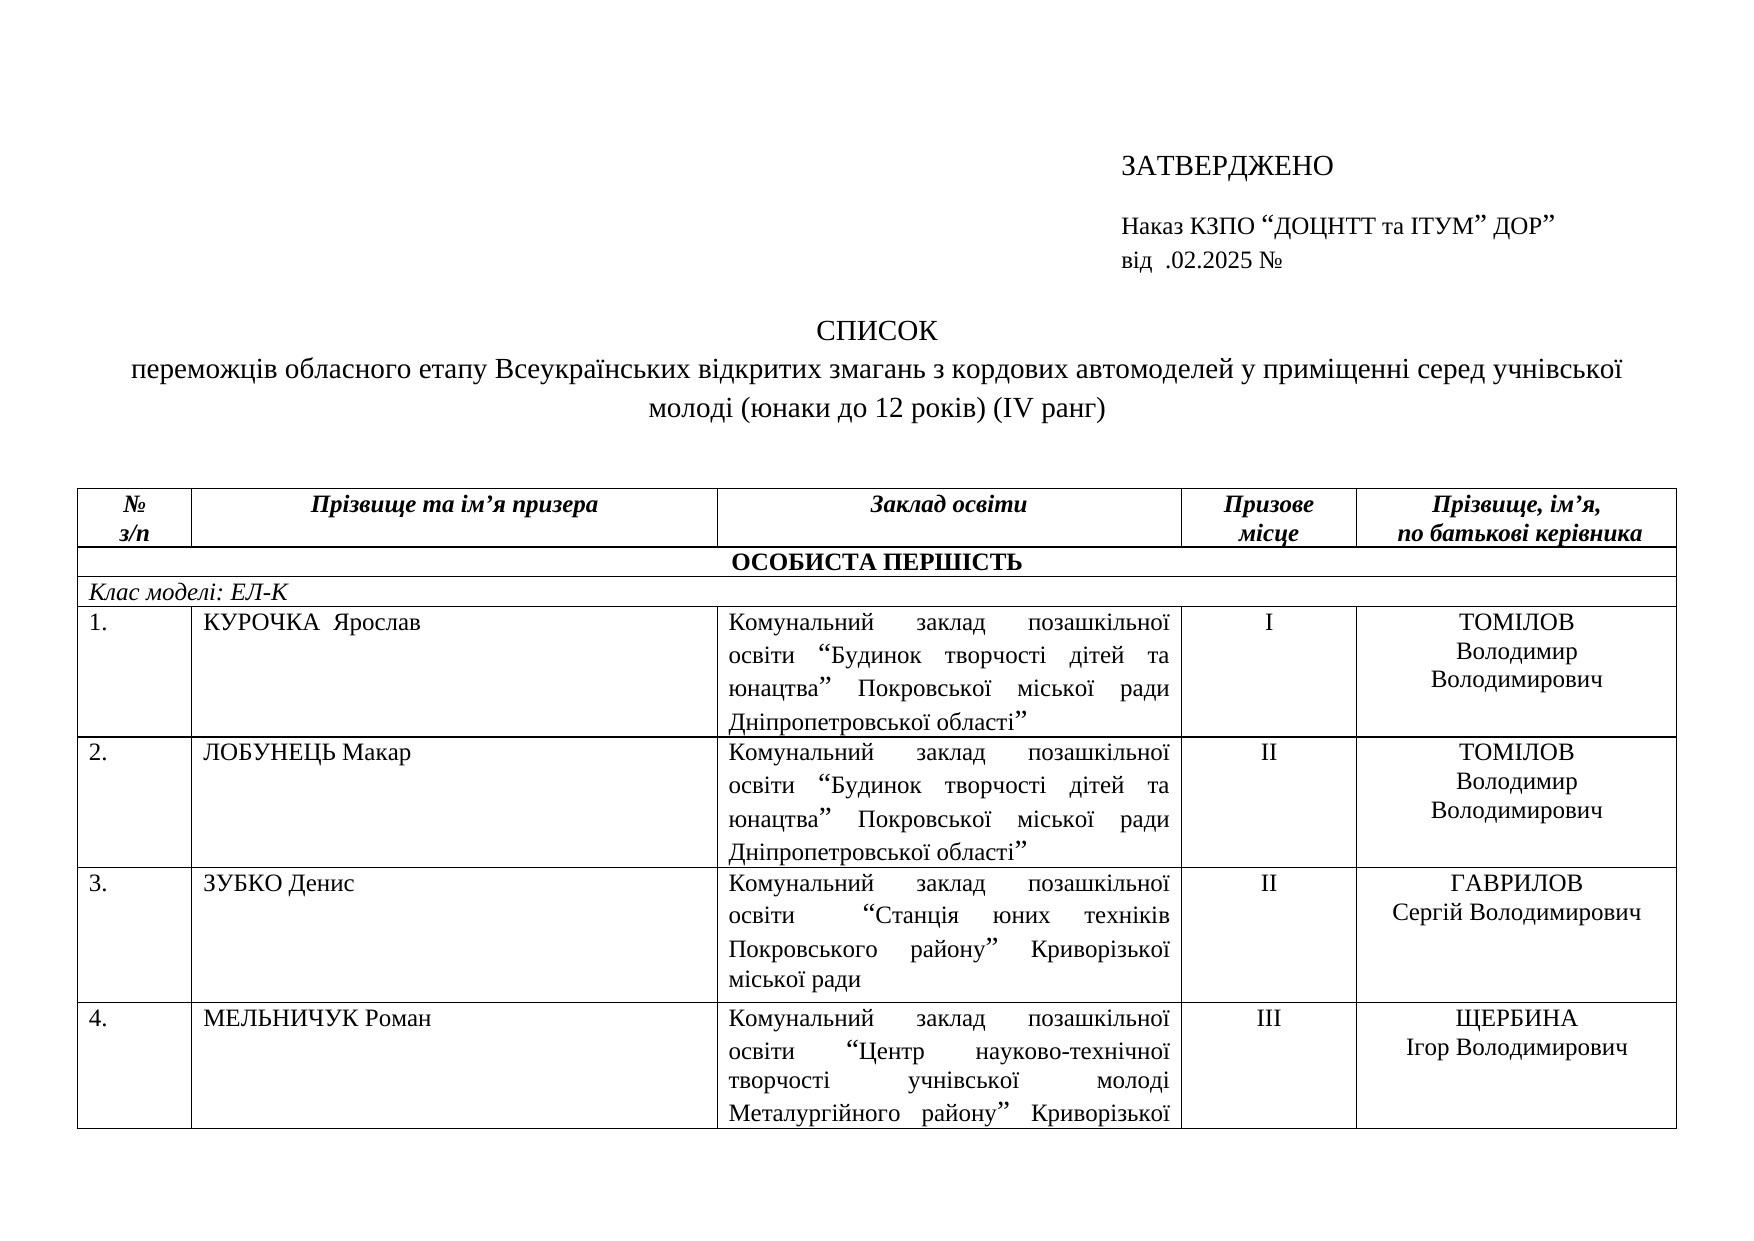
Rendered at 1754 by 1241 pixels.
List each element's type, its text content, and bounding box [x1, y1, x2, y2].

text ЗАТВЕРДЖЕНО [1047, 148, 1665, 181]
table_header № з/п [78, 489, 191, 546]
text Наказ КЗПО “ДОЦНТТ та ІТУМ” ДОР” [1274, 207, 1665, 241]
table_cell ЗУБКО Денис [192, 868, 717, 1002]
table_header Заклад освіти [718, 489, 1181, 546]
text Наказ КЗПО “ДОЦНТТ та ІТУМ” ДОР” [591, 207, 1261, 241]
table_cell Комунальний заклад позашкільної освіти “Будинок творчості дітей та юнацтва” Покровської міської ради Дніпропетровської області” [718, 738, 1181, 867]
table_cell ОСОБИСТА ПЕРШІСТЬ [78, 548, 1676, 576]
table_cell МЕЛЬНИЧУК Роман [192, 1003, 717, 1128]
table_cell ІІI [1182, 1003, 1356, 1128]
table_cell ТОМІЛОВ Володимир Володимирович [1357, 738, 1676, 867]
table_cell ТОМІЛОВ Володимир Володимирович [1357, 607, 1676, 736]
table_cell ЛОБУНЕЦЬ Макар [192, 738, 717, 867]
text переможців обласного етапу Всеукраїнських відкритих змагань з кордових автомоделей у приміщенні серед учнівської молоді (юнаки до 12 років) (ІV ранг) [88, 351, 1665, 423]
table_cell Клас моделі: ЕЛ-К [78, 577, 1676, 606]
table_cell Комунальний заклад позашкільної освіти “Будинок творчості дітей та юнацтва” Покровської міської ради Дніпропетровської області” [718, 607, 1181, 736]
table_header Прізвище та ім’я призера [192, 489, 717, 546]
table_cell 2. [78, 738, 191, 867]
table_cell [1357, 1003, 1676, 1128]
text СПИСОК [88, 313, 1665, 346]
table_cell ІI [1182, 738, 1356, 867]
text від .02.2025 № [591, 246, 1665, 274]
table_cell КУРОЧКА Ярослав [192, 607, 717, 736]
table_header Прізвище, ім’я, по батькові керівника [1357, 489, 1676, 546]
table_cell ІІ [1182, 868, 1356, 1002]
table_cell І [1182, 607, 1356, 736]
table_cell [718, 1003, 1181, 1128]
table_cell 1. [78, 607, 191, 736]
table_cell Комунальний заклад позашкільної освіти “Станція юних техніків Покровського району” Криворізької міської ради [718, 868, 1181, 1002]
table_header Призове місце [1182, 489, 1356, 546]
table_cell 4. [78, 1003, 191, 1128]
table_cell ГАВРИЛОВ Сергій Володимирович [1357, 868, 1676, 1002]
table_cell 3. [78, 868, 191, 1002]
